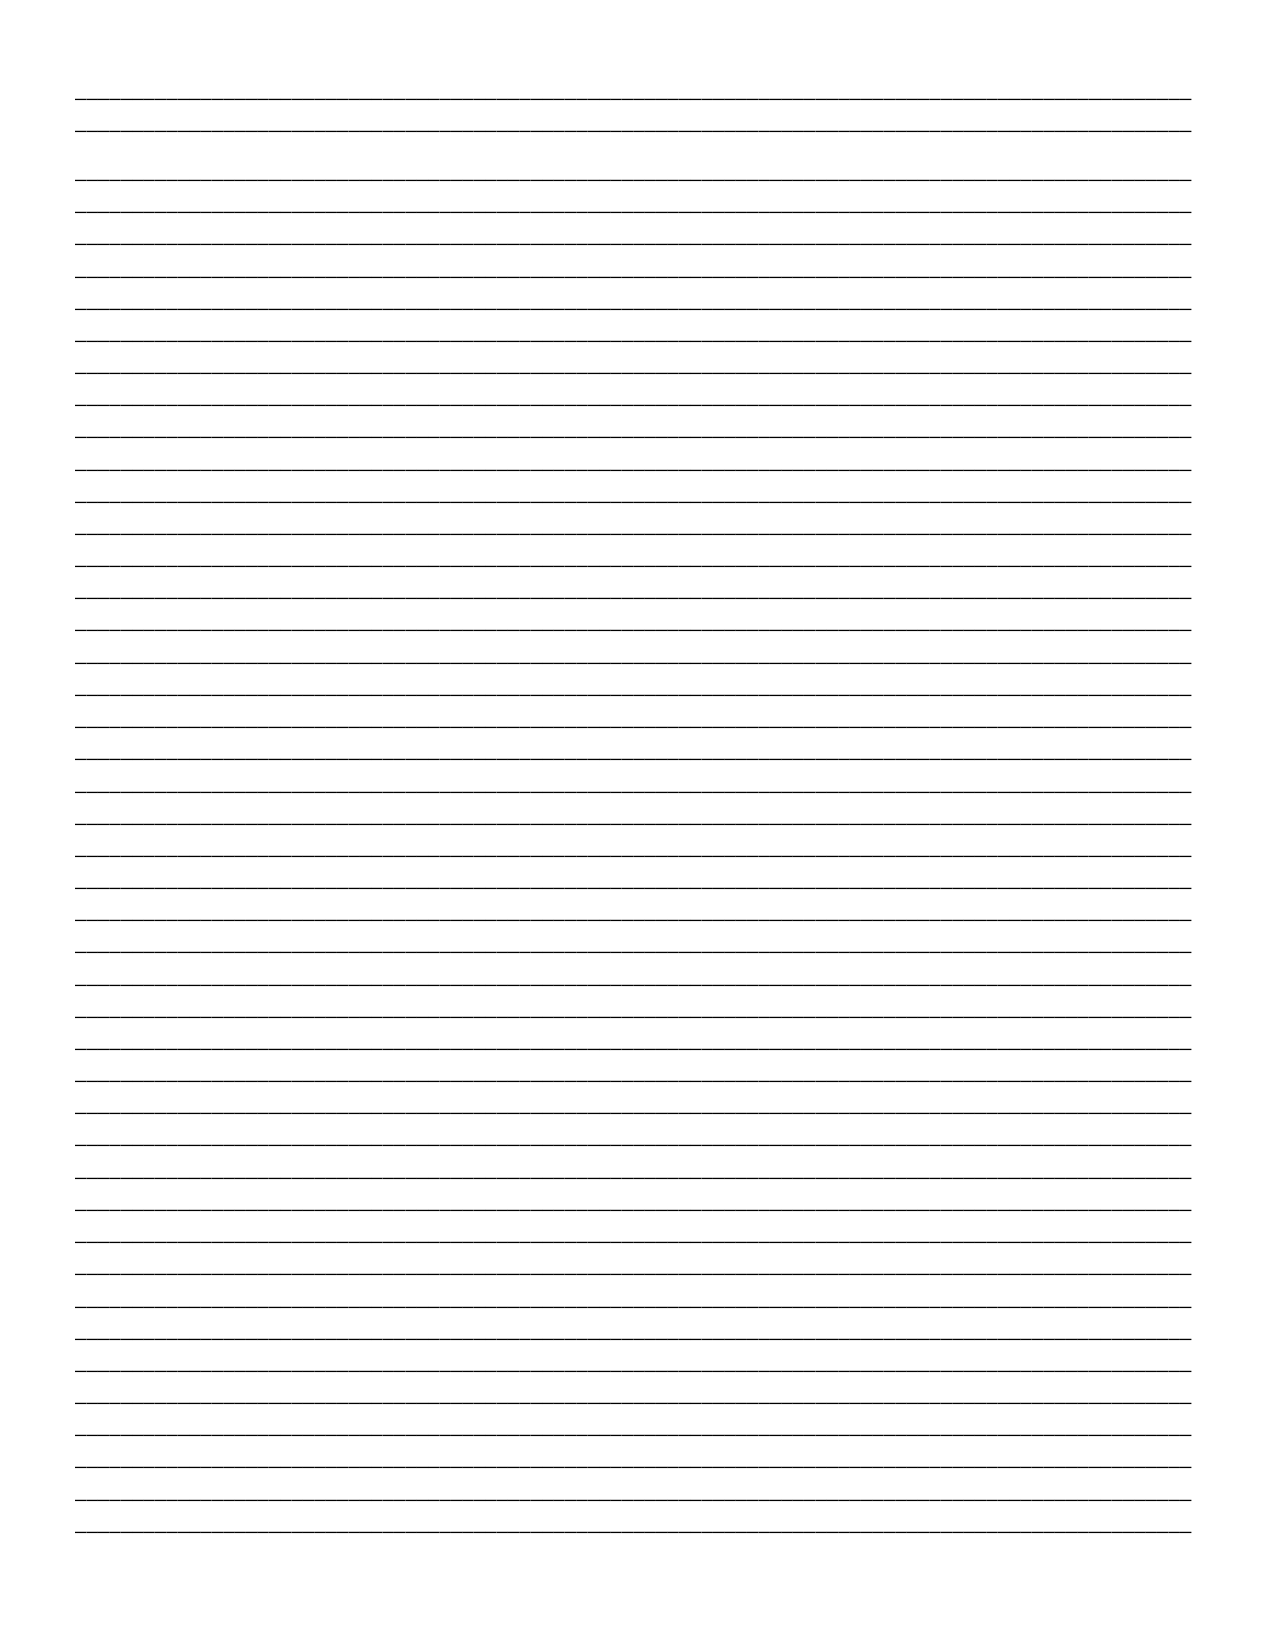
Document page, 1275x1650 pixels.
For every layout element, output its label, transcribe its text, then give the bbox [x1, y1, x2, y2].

text ______________________________________________________________________________________________________________________________________________________________________________________________________________________________________________________________________________________________________________________________________________________________________________________________________________________________________________________________________________________________________________________________________________________________________________________________________________________________________________________________________________________________________________________________________________________________________________________________________________________________________________________________________________________________________________________________________________________________________________________________________________________________________________________________________________________________________________________________________________________________________________________________________________________________________________________________________________________________________________________________________________________________________________________________________________________________________________________________________________________________________________________________________________________________________________________________________________________________________________________________________________________________________________________________________________________________________________________________________________________________________________________________________________________________________________________________________________________________________________________________________________________________________________________________________________________________________________________________________________________________________________________________________________________________________________________________________________________________________________________________________________________________________________________________________________________________________________________________________________________________________________________________________________________________________________________________________________________________________________________________________________________________________________________________________________________________________________________________________________________________________________________________________________________________________________________________________________________________________________________________________________________________________________________________________________________________________________________________________________________________________________________________________________________________________________________________________________________________________________________________________________________________________________________________________________________________________________________________________________________________________________________________________________________________________________________________________________________________________________________________________________________________________________________________________________________________________________________________________________________________________________________________________________________________________________________________________________________________________________________________________________________________________________________________________________________________________________________________________________________________________________________________________________________________________________________________________________________________________________________________________________________________________________________ [75, 156, 1200, 1536]
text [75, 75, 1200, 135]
